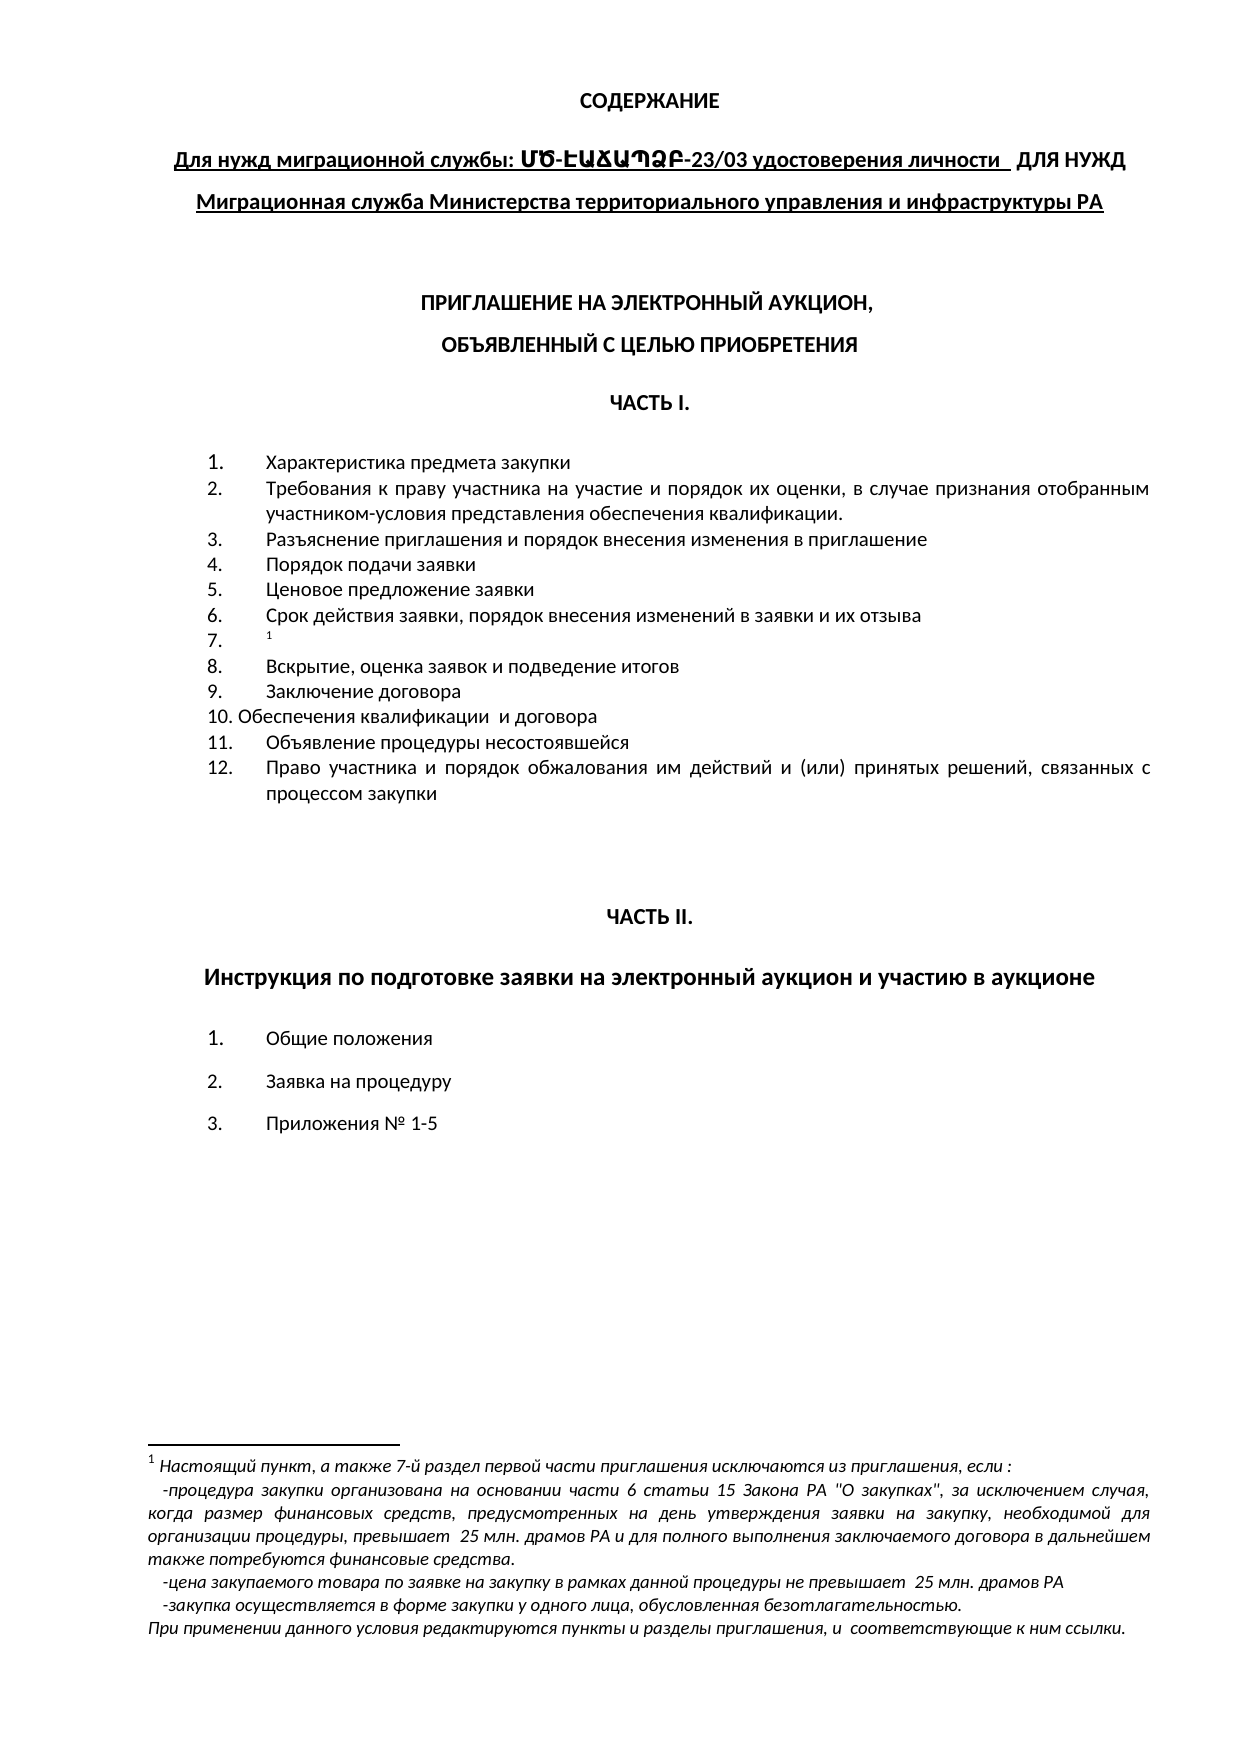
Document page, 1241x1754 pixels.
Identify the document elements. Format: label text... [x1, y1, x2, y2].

text Инструкция по подготовке заявки на электронный аукцион и участию в аукционе [148, 961, 1152, 991]
text 12. Право участника и порядок обжалования им действий и (или) принятых решений, связанных с процессом закупки [207, 754, 1152, 805]
text 2. Заявка на процедуру [207, 1068, 1152, 1093]
text 1. Общие положения [207, 1023, 1152, 1051]
text ЧАСТЬ I. [148, 388, 1152, 416]
text 10. Обеспечения квалификации и договора [207, 704, 1152, 729]
text ПРИГЛАШЕНИЕ НА ЭЛЕКТРОННЫЙ АУКЦИОН, ОБЪЯВЛЕННЫЙ С ЦЕЛЬЮ ПРИОБРЕТЕНИЯ [148, 288, 1152, 358]
text 2. Требования к праву участника на участие и порядок их оценки, в случае признания отобранным участником-условия представления обеспечения квалификации. [207, 475, 1152, 526]
text 3. Приложения № 1-5 [207, 1110, 1152, 1135]
text 7. [207, 627, 1152, 653]
text 8. Вскрытие, оценка заявок и подведение итогов [207, 653, 1152, 678]
text 5. Ценовое предложение заявки [207, 577, 1152, 602]
text 6. Срок действия заявки, порядок внесения изменений в заявки и их отзыва [207, 602, 1152, 627]
text 9. Заключение договора [207, 678, 1152, 704]
text Для нужд миграционной службы: ՄԾ-ԷԱՃԱՊՁԲ-23/03 удостоверения личности ДЛЯ НУЖД Миграционная служба Министерства территориального управления и инфраструктуры РА [148, 145, 1152, 215]
text 1. Характеристика предмета закупки [207, 447, 1152, 475]
text 4. Порядок подачи заявки [207, 551, 1152, 577]
text ЧАСТЬ II. [148, 902, 1152, 930]
text 11. Объявление процедуры несостоявшейся [207, 729, 1152, 754]
text 3. Разъяснение приглашения и порядок внесения изменения в приглашение [207, 526, 1152, 551]
text СОДЕРЖАНИЕ [148, 86, 1152, 114]
